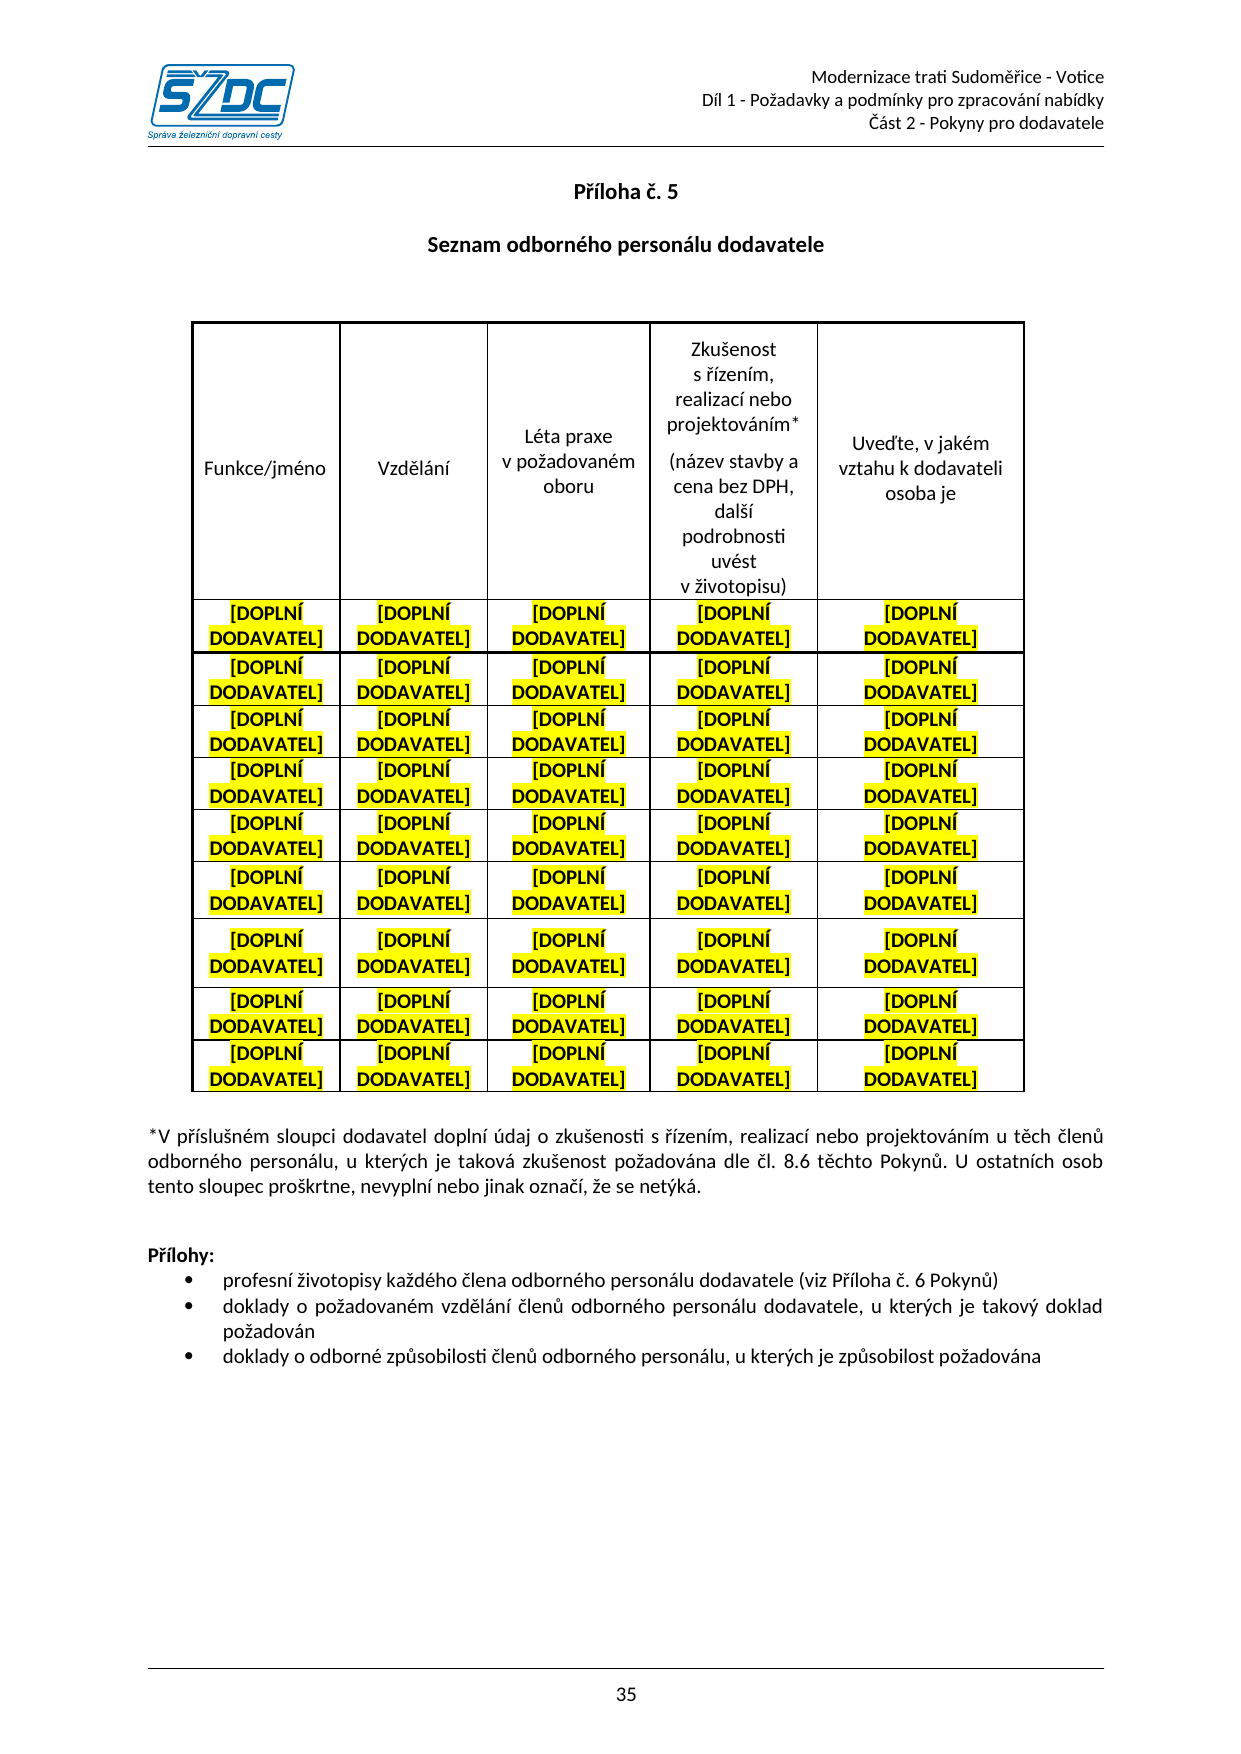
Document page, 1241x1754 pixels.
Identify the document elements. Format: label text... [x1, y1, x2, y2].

table_cell [DOPLNÍ DODAVATEL] [488, 654, 532, 705]
table_cell [DOPLNÍ DODAVATEL] [341, 706, 377, 757]
table_cell [DOPLNÍ DODAVATEL] [651, 1041, 697, 1091]
table_cell [DOPLNÍ DODAVATEL] [605, 1041, 649, 1091]
table_cell [DOPLNÍ DODAVATEL] [194, 810, 230, 861]
table_cell [DOPLNÍ DODAVATEL] [488, 706, 532, 757]
table_cell [DOPLNÍ DODAVATEL] [957, 1041, 1023, 1091]
table_cell [DOPLNÍ DODAVATEL] [194, 758, 230, 808]
table_cell [DOPLNÍ DODAVATEL] [651, 919, 817, 986]
table_cell [DOPLNÍ DODAVATEL] [488, 810, 532, 861]
table_cell [DOPLNÍ DODAVATEL] [651, 654, 697, 705]
table_cell [DOPLNÍ DODAVATEL] [194, 988, 339, 1039]
table_cell [DOPLNÍ DODAVATEL] [770, 810, 817, 861]
table_cell [DOPLNÍ DODAVATEL] [488, 862, 649, 918]
table_cell [DOPLNÍ DODAVATEL] [770, 706, 817, 757]
table_cell [DOPLNÍ DODAVATEL] [341, 862, 487, 918]
table_cell [DOPLNÍ DODAVATEL] [303, 654, 339, 705]
table_cell [DOPLNÍ DODAVATEL] [770, 758, 817, 808]
table_cell [DOPLNÍ DODAVATEL] [194, 862, 339, 918]
table_cell [DOPLNÍ DODAVATEL] [957, 600, 1023, 651]
table_header Funkce/jméno [194, 324, 339, 599]
table_cell [DOPLNÍ DODAVATEL] [303, 758, 339, 808]
text Příloha č. 5 [148, 177, 1104, 205]
table_cell [DOPLNÍ DODAVATEL] [341, 988, 487, 1039]
table_cell [DOPLNÍ DODAVATEL] [818, 654, 884, 705]
list doklady o odborné způsobilosti členů odborného personálu, u kterých je způsobilost požadována [185, 1344, 1104, 1369]
table_cell [DOPLNÍ DODAVATEL] [770, 1041, 817, 1091]
table_cell [DOPLNÍ DODAVATEL] [341, 1041, 377, 1091]
table_cell [DOPLNÍ DODAVATEL] [651, 988, 817, 1039]
table_cell [DOPLNÍ DODAVATEL] [605, 654, 649, 705]
table_cell [DOPLNÍ DODAVATEL] [605, 706, 649, 757]
table_cell [DOPLNÍ DODAVATEL] [194, 706, 230, 757]
table_cell [DOPLNÍ DODAVATEL] [488, 758, 532, 808]
table_cell [DOPLNÍ DODAVATEL] [818, 706, 884, 757]
table_cell [DOPLNÍ DODAVATEL] [818, 810, 884, 861]
table_cell [DOPLNÍ DODAVATEL] [957, 654, 1023, 705]
table_cell [DOPLNÍ DODAVATEL] [303, 810, 339, 861]
table_cell [DOPLNÍ DODAVATEL] [651, 600, 697, 651]
table_cell [DOPLNÍ DODAVATEL] [957, 810, 1023, 861]
table_cell [DOPLNÍ DODAVATEL] [818, 1041, 884, 1091]
table_cell [DOPLNÍ DODAVATEL] [341, 600, 377, 651]
table_cell [DOPLNÍ DODAVATEL] [341, 654, 377, 705]
table_header Vzdělání [341, 324, 487, 599]
table_cell [DOPLNÍ DODAVATEL] [303, 600, 339, 651]
table_cell [DOPLNÍ DODAVATEL] [194, 600, 230, 651]
table_cell [DOPLNÍ DODAVATEL] [194, 1041, 230, 1091]
table_cell [DOPLNÍ DODAVATEL] [450, 1041, 487, 1091]
table_cell [DOPLNÍ DODAVATEL] [303, 1041, 339, 1091]
table_header Uveďte, v jakém vztahu k dodavateli osoba je [818, 324, 1023, 599]
table_cell [DOPLNÍ DODAVATEL] [341, 810, 377, 861]
table_header Zkušenost s řízením, realizací nebo projektováním* (název stavby a cena bez DPH, další podrobnosti uvést v životopisu) [651, 324, 817, 599]
table_cell [DOPLNÍ DODAVATEL] [770, 600, 817, 651]
table_cell [DOPLNÍ DODAVATEL] [450, 758, 487, 808]
table_cell [DOPLNÍ DODAVATEL] [194, 654, 230, 705]
text *V příslušném sloupci dodavatel doplní údaj o zkušenosti s řízením, realizací nebo projektováním u těch členů odborného personálu, u kterých je taková zkušenost požadována dle čl. 8.6 těchto Pokynů. U ostatních osob tento sloupec proškrtne, nevyplní nebo jinak označí, že se netýká. [148, 1123, 1104, 1199]
table_cell [DOPLNÍ DODAVATEL] [818, 600, 884, 651]
table_cell [DOPLNÍ DODAVATEL] [450, 810, 487, 861]
table_cell [DOPLNÍ DODAVATEL] [450, 706, 487, 757]
table_cell [DOPLNÍ DODAVATEL] [818, 919, 1023, 986]
table_cell [DOPLNÍ DODAVATEL] [818, 988, 1023, 1039]
table_cell [DOPLNÍ DODAVATEL] [488, 988, 649, 1039]
text Přílohy: [148, 1242, 1104, 1267]
table_cell [DOPLNÍ DODAVATEL] [651, 706, 697, 757]
table_header Léta praxe v požadovaném oboru [488, 324, 649, 599]
table_cell [DOPLNÍ DODAVATEL] [651, 810, 697, 861]
table_cell [DOPLNÍ DODAVATEL] [194, 919, 339, 986]
table_cell [DOPLNÍ DODAVATEL] [605, 758, 649, 808]
table_cell [DOPLNÍ DODAVATEL] [341, 919, 487, 986]
table_cell [DOPLNÍ DODAVATEL] [605, 600, 649, 651]
table_cell [DOPLNÍ DODAVATEL] [450, 600, 487, 651]
table_cell [DOPLNÍ DODAVATEL] [488, 1041, 532, 1091]
table_cell [DOPLNÍ DODAVATEL] [488, 600, 532, 651]
table_cell [DOPLNÍ DODAVATEL] [651, 862, 817, 918]
table_cell [DOPLNÍ DODAVATEL] [303, 706, 339, 757]
table_cell [DOPLNÍ DODAVATEL] [605, 810, 649, 861]
list doklady o požadovaném vzdělání členů odborného personálu dodavatele, u kterých je takový doklad požadován [185, 1293, 1104, 1344]
table_cell [DOPLNÍ DODAVATEL] [957, 758, 1023, 808]
table_cell [DOPLNÍ DODAVATEL] [341, 758, 377, 808]
table_cell [DOPLNÍ DODAVATEL] [651, 758, 697, 808]
table_cell [DOPLNÍ DODAVATEL] [957, 706, 1023, 757]
text Seznam odborného personálu dodavatele [148, 230, 1104, 258]
list profesní životopisy každého člena odborného personálu dodavatele (viz Příloha č. 6 Pokynů) [185, 1267, 1104, 1293]
table_cell [DOPLNÍ DODAVATEL] [818, 862, 1023, 918]
table_cell [DOPLNÍ DODAVATEL] [488, 919, 649, 986]
table_cell [DOPLNÍ DODAVATEL] [818, 758, 884, 808]
table_cell [DOPLNÍ DODAVATEL] [770, 654, 817, 705]
table_cell [DOPLNÍ DODAVATEL] [450, 654, 487, 705]
